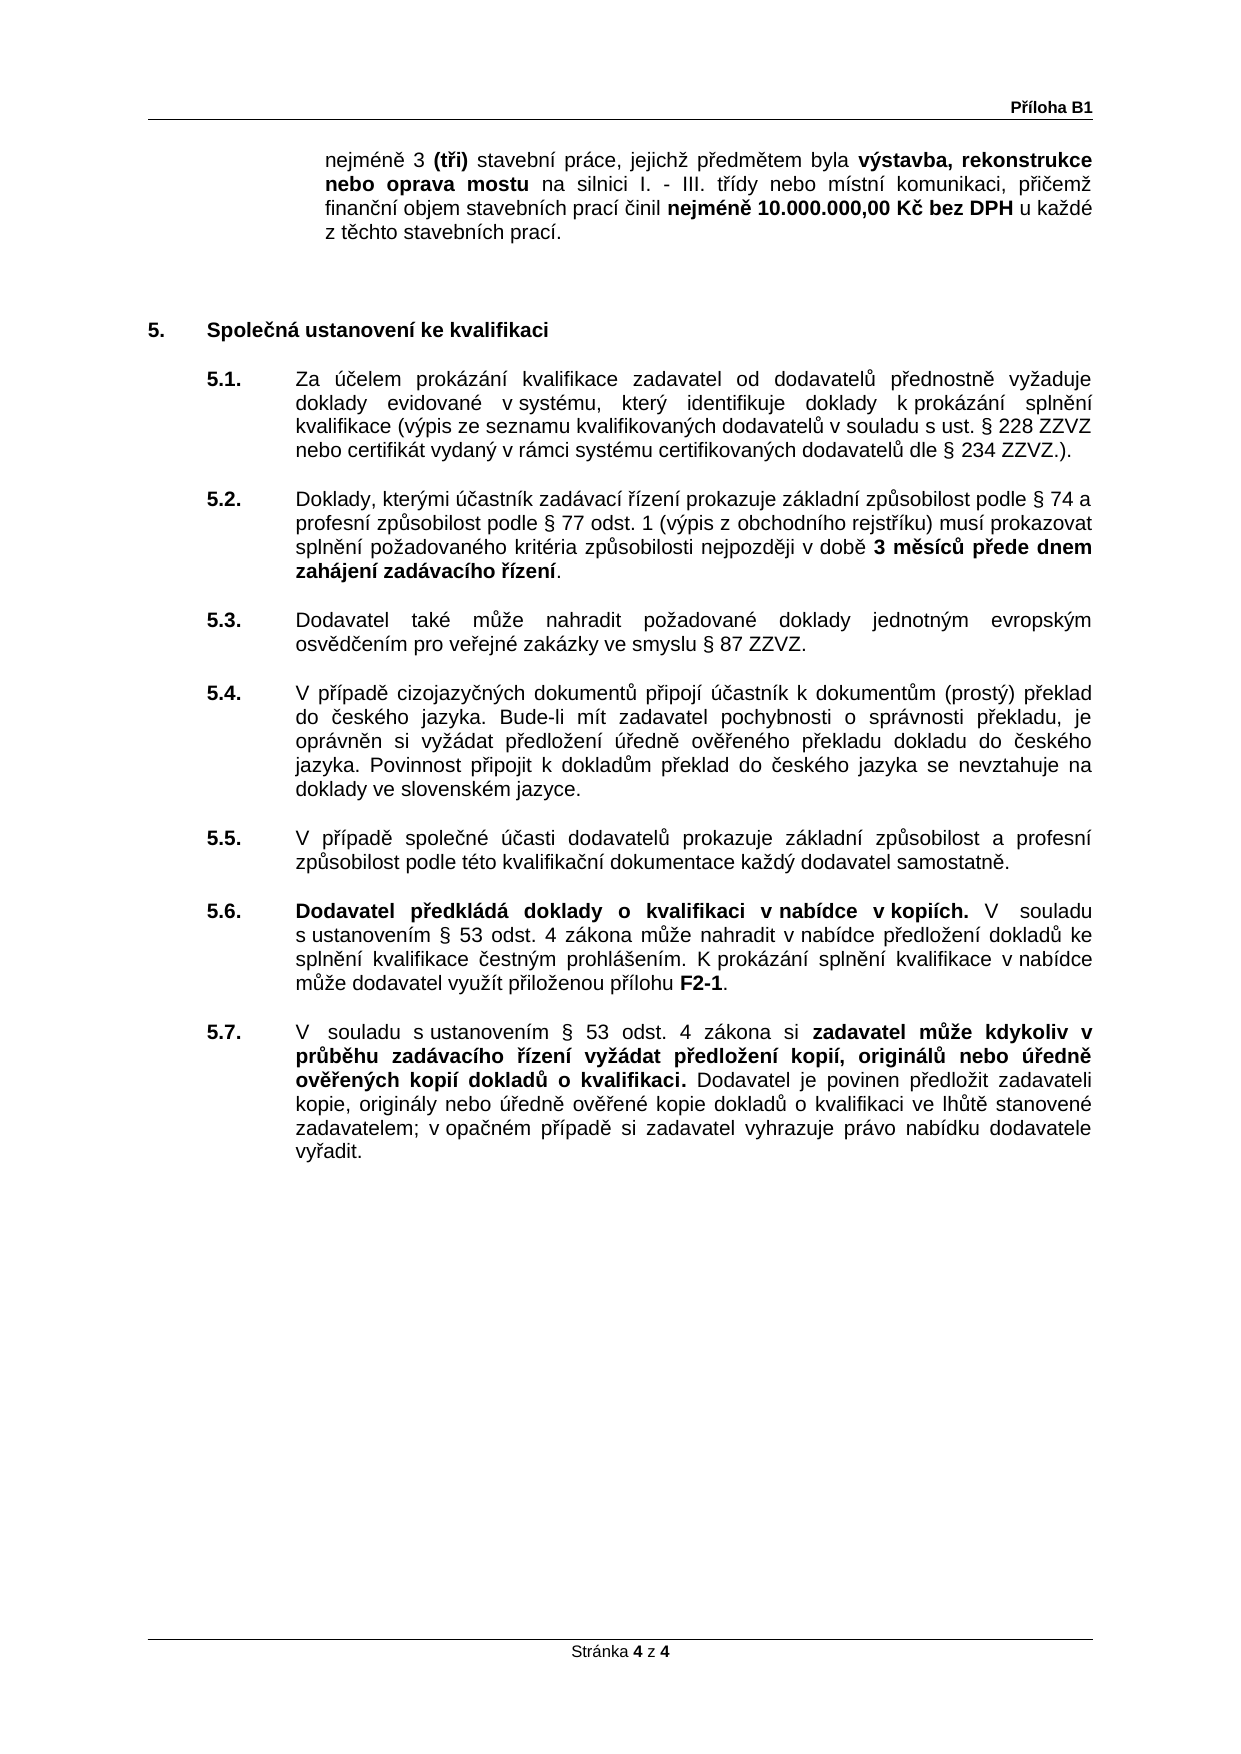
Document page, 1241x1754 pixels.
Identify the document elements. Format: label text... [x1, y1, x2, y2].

list Společná ustanovení ke kvalifikaci [148, 317, 1093, 341]
list V souladu s ustanovením § 53 odst. 4 zákona si zadavatel může kdykoliv v průběhu zadávacího řízení vyžádat předložení kopií, originálů nebo úředně ověřených kopií dokladů o kvalifikaci. Dodavatel je povinen předložit zadavateli kopie, originály nebo úředně ověřené kopie dokladů o kvalifikaci ve lhůtě stanovené zadavatelem; v opačném případě si zadavatel vyhrazuje právo nabídku dodavatele vyřadit. [207, 1019, 1093, 1163]
list nejméně 3 (tři) stavební práce, jejichž předmětem byla výstavba, rekonstrukce nebo oprava mostu na silnici I. - III. třídy nebo místní komunikaci, přičemž finanční objem stavebních prací činil nejméně 10.000.000,00 Kč bez DPH u každé z těchto stavebních prací. [325, 148, 1093, 243]
list V případě cizojazyčných dokumentů připojí účastník k dokumentům (prostý) překlad do českého jazyka. Bude-li mít zadavatel pochybnosti o správnosti překladu, je oprávněn si vyžádat předložení úředně ověřeného překladu dokladu do českého jazyka. Povinnost připojit k dokladům překlad do českého jazyka se nevztahuje na doklady ve slovenském jazyce. [207, 681, 1093, 801]
list Dodavatel předkládá doklady o kvalifikaci v nabídce v kopiích. V souladu s ustanovením § 53 odst. 4 zákona může nahradit v nabídce předložení dokladů ke splnění kvalifikace čestným prohlášením. K prokázání splnění kvalifikace v nabídce může dodavatel využít přiloženou přílohu F2-1. [207, 899, 1093, 994]
list Dodavatel také může nahradit požadované doklady jednotným evropským osvědčením pro veřejné zakázky ve smyslu § 87 ZZVZ. [207, 608, 1093, 656]
list V případě společné účasti dodavatelů prokazuje základní způsobilost a profesní způsobilost podle této kvalifikační dokumentace každý dodavatel samostatně. [207, 826, 1093, 874]
list Za účelem prokázání kvalifikace zadavatel od dodavatelů přednostně vyžaduje doklady evidované v systému, který identifikuje doklady k prokázání splnění kvalifikace (výpis ze seznamu kvalifikovaných dodavatelů v souladu s ust. § 228 ZZVZ nebo certifikát vydaný v rámci systému certifikovaných dodavatelů dle § 234 ZZVZ.). [207, 366, 1093, 462]
list Doklady, kterými účastník zadávací řízení prokazuje základní způsobilost podle § 74 a profesní způsobilost podle § 77 odst. 1 (výpis z obchodního rejstříku) musí prokazovat splnění požadovaného kritéria způsobilosti nejpozději v době 3 měsíců přede dnem zahájení zadávacího řízení. [207, 487, 1093, 583]
